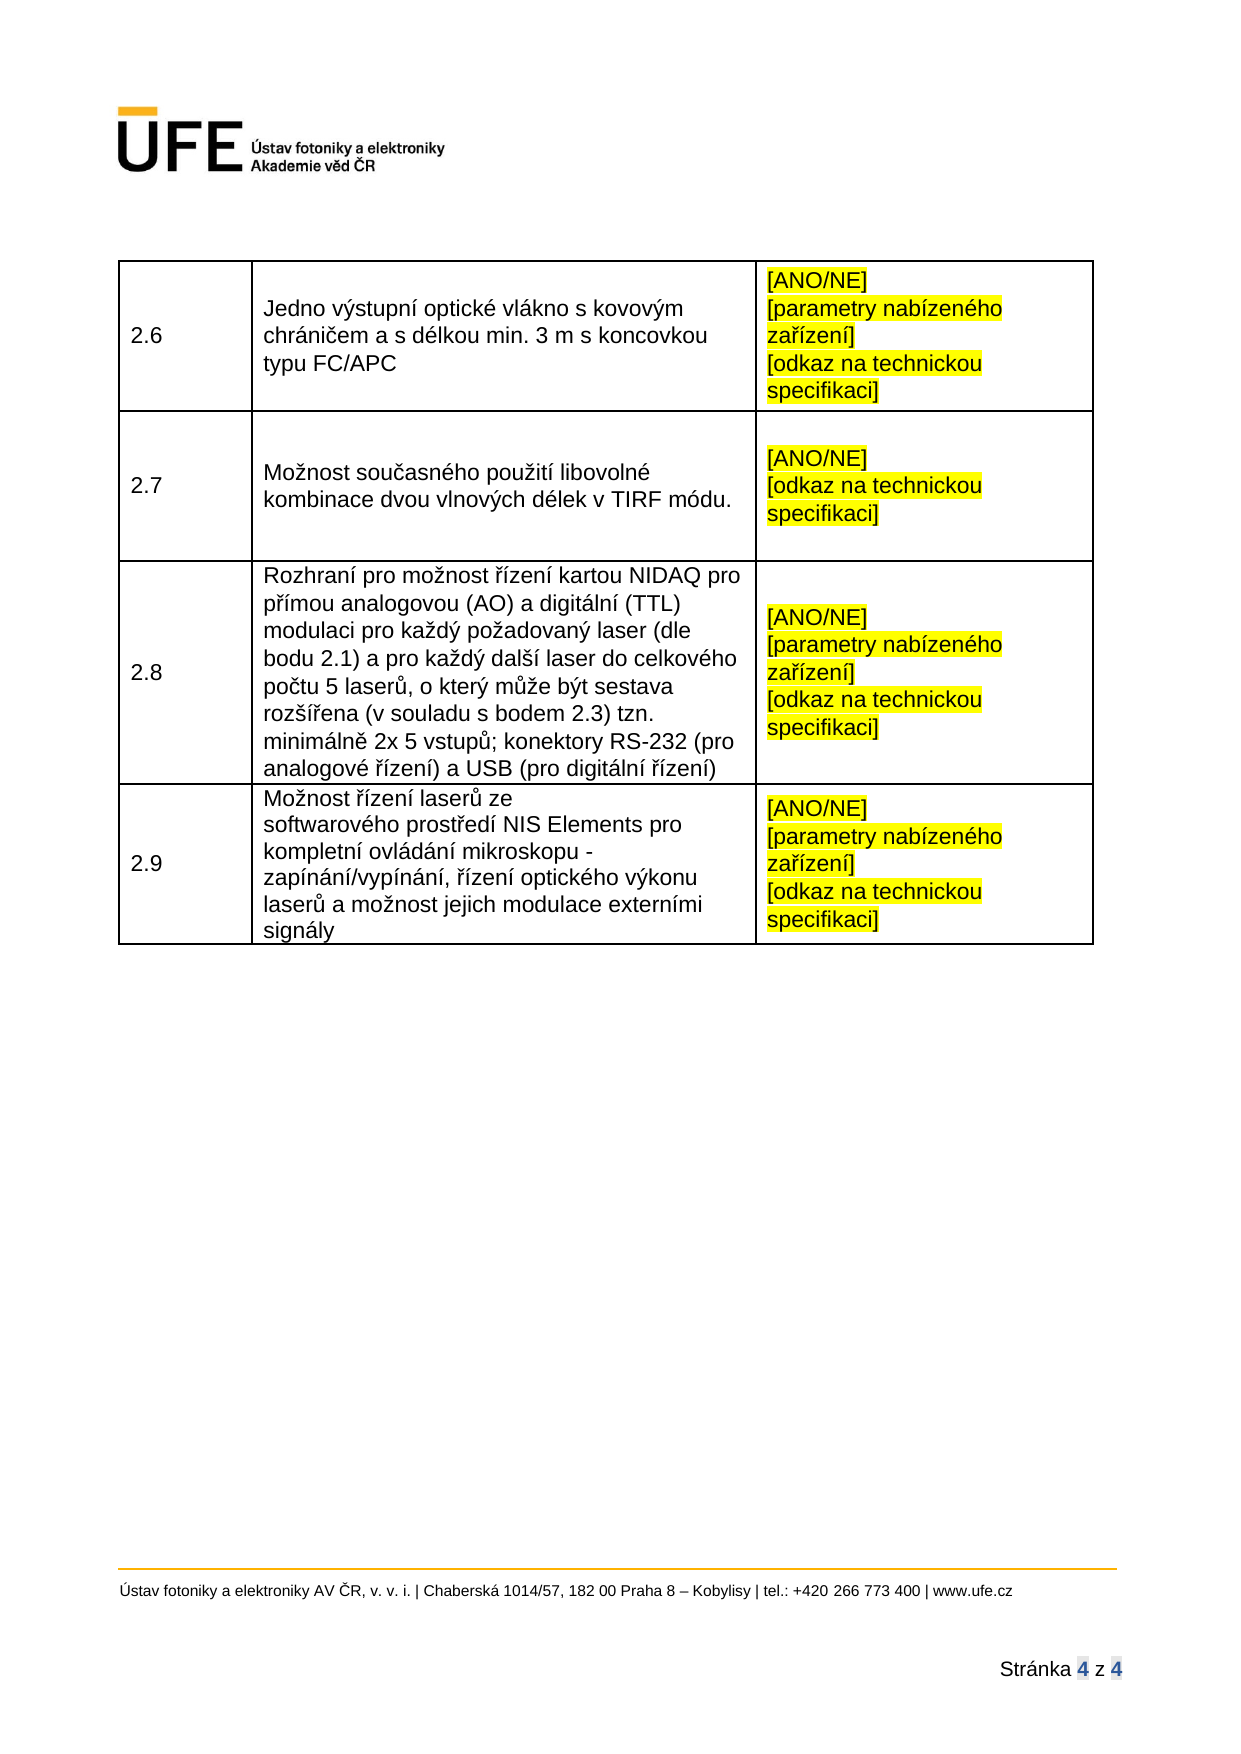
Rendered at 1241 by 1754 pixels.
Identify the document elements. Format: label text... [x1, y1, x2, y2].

table_cell Rozhraní pro možnost řízení kartou NIDAQ pro přímou analogovou (AO) a digitální (TTL) modulaci pro každý požadovaný laser (dle bodu 2.1) a pro každý další laser do celkového počtu 5 laserů, o který může být sestava rozšířena (v souladu s bodem 2.3) tzn. minimálně 2x 5 vstupů; konektory RS-232 (pro analogové řízení) a USB (pro digitální řízení) [253, 562, 755, 783]
table_cell 2.8 [120, 562, 251, 783]
table_cell 2.7 [120, 412, 251, 560]
table_cell Možnost řízení laserů ze softwarového prostředí NIS Elements pro kompletní ovládání mikroskopu - zapínání/vypínání, řízení optického výkonu laserů a možnost jejich modulace externími signály [253, 785, 755, 943]
table_cell Jedno výstupní optické vlákno s kovovým chráničem a s délkou min. 3 m s koncovkou typu FC/APC [253, 262, 755, 410]
table_cell [ANO/NE] [parametry nabízeného zařízení] [odkaz na technickou specifikaci] [757, 262, 1092, 410]
table_cell 2.9 [120, 785, 251, 943]
table_cell 2.6 [120, 262, 251, 410]
picture [0, 17, 1241, 261]
table_cell [ANO/NE] [odkaz na technickou specifikaci] [757, 412, 1092, 560]
table_cell [ANO/NE] [parametry nabízeného zařízení] [odkaz na technickou specifikaci] [757, 562, 1092, 783]
table_cell [ANO/NE] [parametry nabízeného zařízení] [odkaz na technickou specifikaci] [757, 785, 1092, 943]
table_cell Možnost současného použití libovolné kombinace dvou vlnových délek v TIRF módu. [253, 412, 755, 560]
